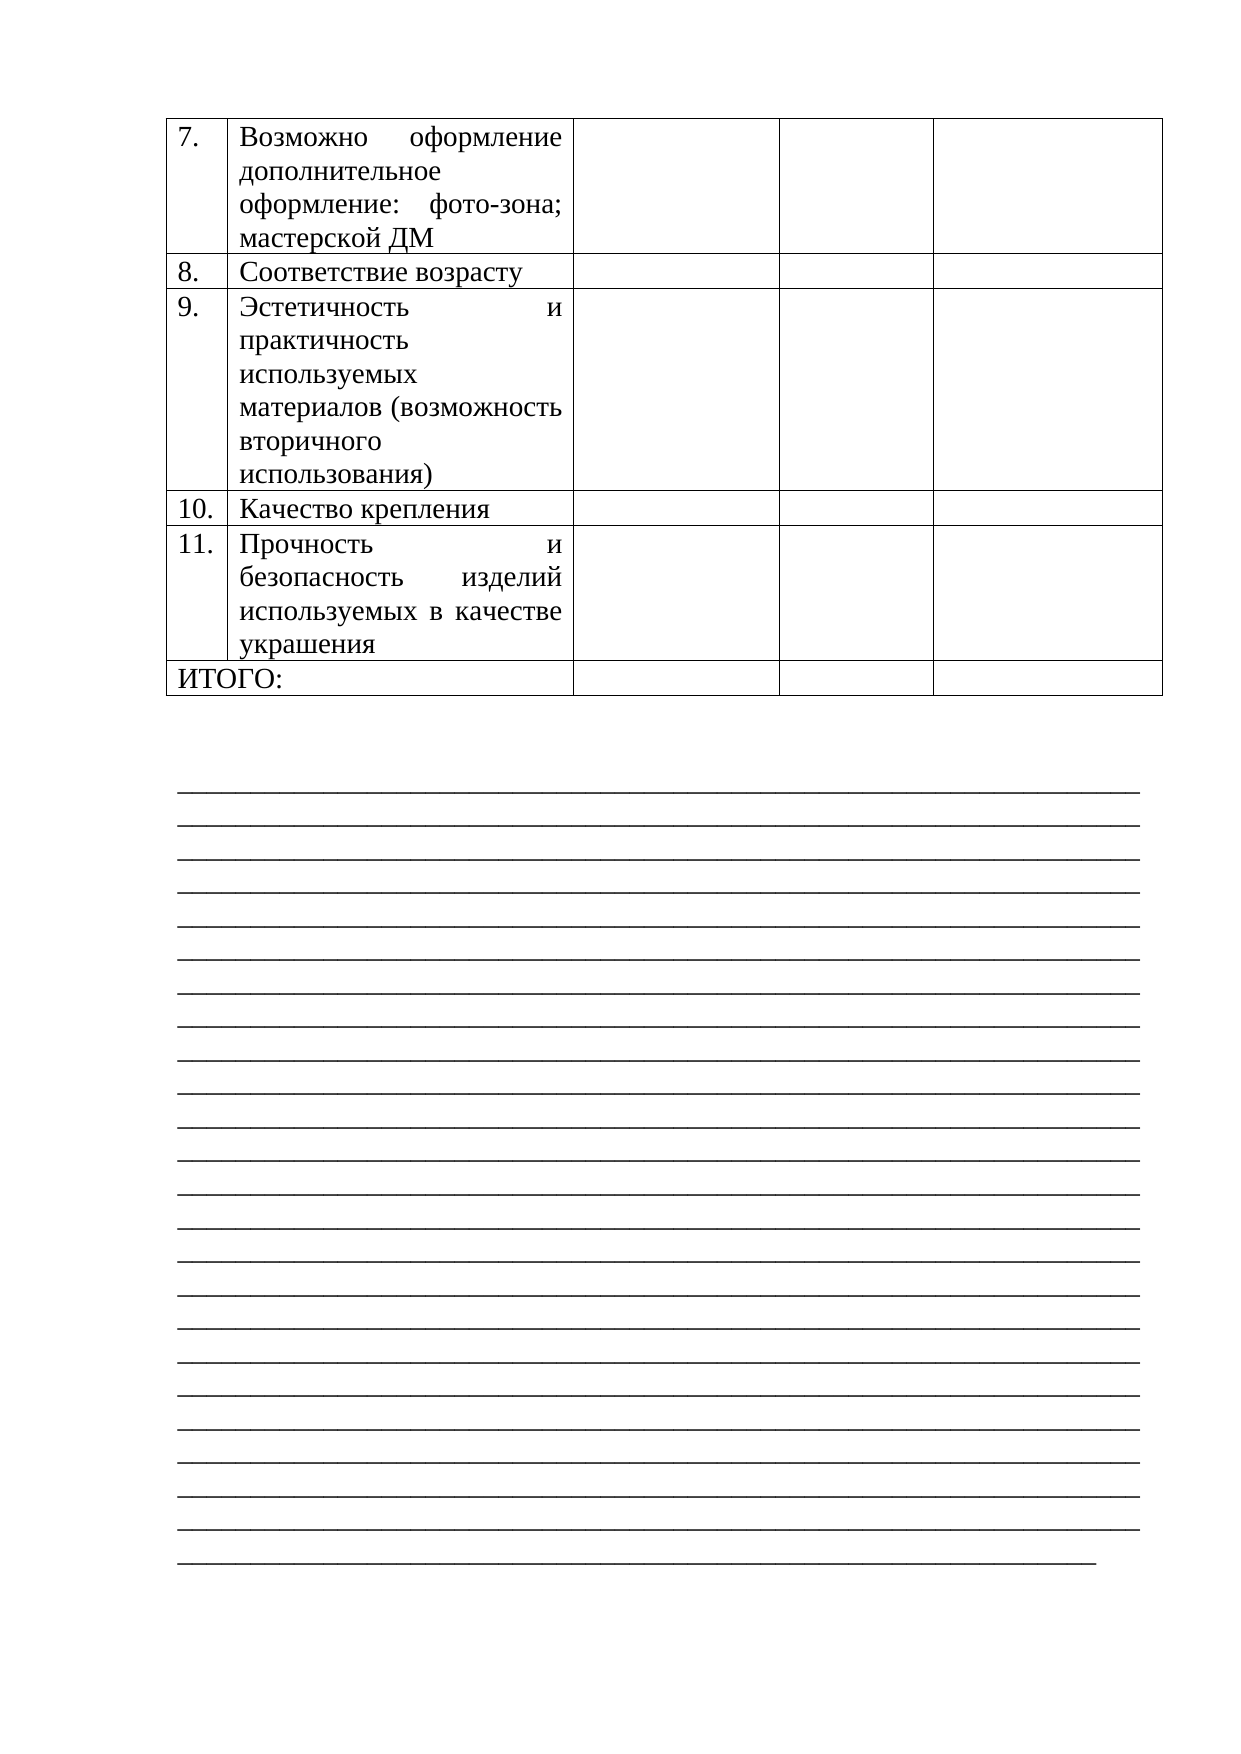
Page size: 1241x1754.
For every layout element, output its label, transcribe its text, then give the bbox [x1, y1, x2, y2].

table_cell Прочность и безопасность изделий используемых в качестве украшения [228, 526, 573, 660]
table_cell [780, 119, 933, 253]
table_cell Возможно оформление дополнительное оформление: фото-зона; мастерской ДМ [228, 119, 573, 253]
table_cell [780, 491, 933, 525]
table_cell 11. [167, 526, 227, 660]
table_cell ИТОГО: [167, 661, 573, 694]
table_cell [934, 526, 1162, 660]
table_cell Соответствие возрасту [228, 254, 573, 288]
table_cell [574, 119, 779, 253]
table_cell [574, 491, 779, 525]
table_cell [934, 491, 1162, 525]
table_cell [934, 119, 1162, 253]
table_cell [574, 661, 779, 694]
table_cell [780, 661, 933, 694]
table_cell [934, 661, 1162, 694]
table_cell 8. [167, 254, 227, 288]
table_cell [780, 526, 933, 660]
table_cell [934, 289, 1162, 490]
text _____________________________________________________________________________________________________________________________________________________________________________________________________________________________________________________________________________________________________________________________________________________________________________________________________________________________________________________________________________________________________________________________________________________________________________________________________________________________________________________________________________________________________________________________________________________________________________________________________________________________________________________________________________________________________________________________________________________________________________________________________________________________________________________________________________________________________________________________________________________________________________________________________________________________________________________________________________________________________________________________________________________________________________________________________________________________________________________________________________________________________________________________________________________________________________________________________________________________________________ [177, 763, 1152, 1568]
table_cell [780, 254, 933, 288]
table_cell [934, 254, 1162, 288]
table_cell [780, 289, 933, 490]
table_cell [574, 254, 779, 288]
table_cell 7. [167, 119, 227, 253]
table_cell [574, 526, 779, 660]
table_cell [574, 289, 779, 490]
table_cell 10. [167, 491, 227, 525]
table_cell Качество крепления [228, 491, 573, 525]
table_cell Эстетичность и практичность используемых материалов (возможность вторичного использования) [228, 289, 573, 490]
table_cell 9. [167, 289, 227, 490]
